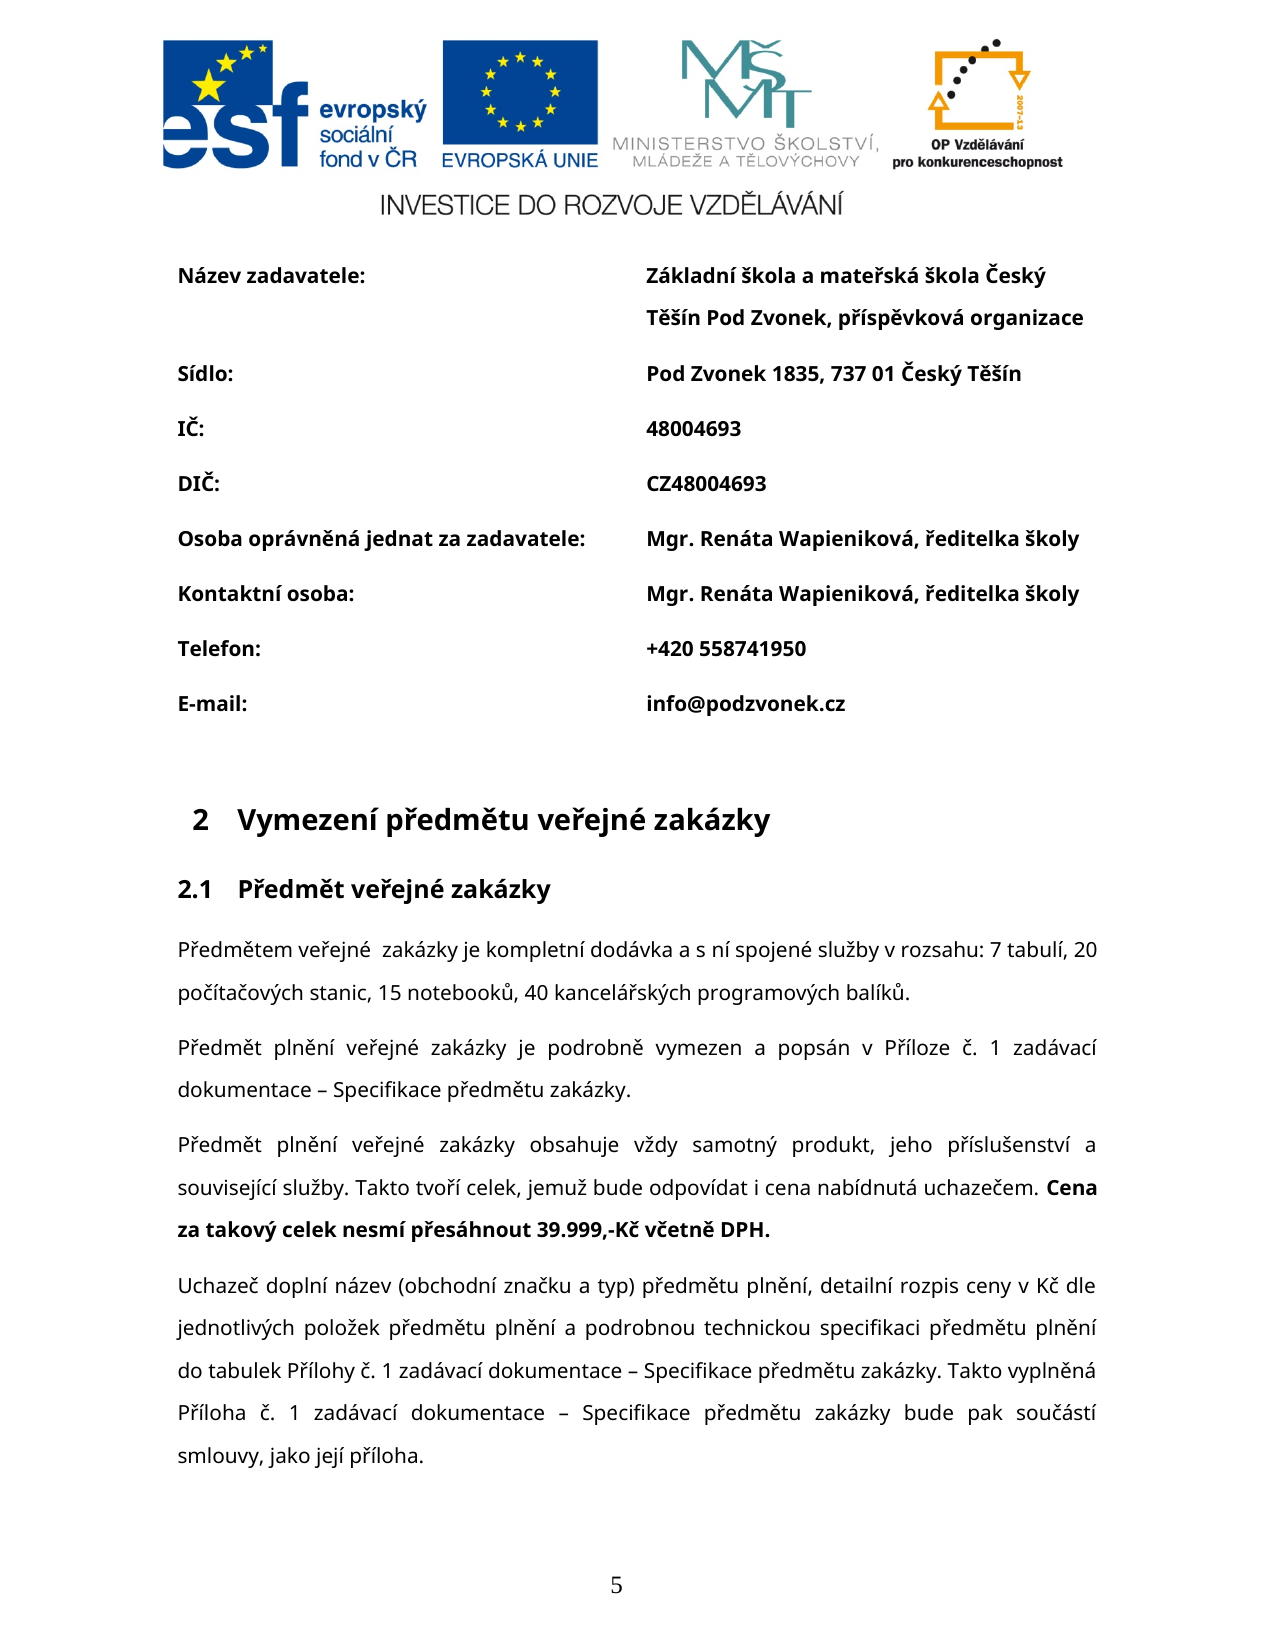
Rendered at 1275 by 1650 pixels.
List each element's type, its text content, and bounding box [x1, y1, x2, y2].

text Název zadavatele: Základní škola a mateřská škola Český Těšín Pod Zvonek, příspěvková organizace [177, 132, 1098, 332]
text Předmět plnění veřejné zakázky obsahuje vždy samotný produkt, jeho příslušenství a související služby. Takto tvoří celek, jemuž bude odpovídat i cena nabídnutá uchazečem. Cena za takový celek nesmí přesáhnout 39.999,-Kč včetně DPH. [177, 1130, 1098, 1244]
text Osoba oprávněná jednat za zadavatele: Mgr. Renáta Wapieniková, ředitelka školy [177, 524, 1098, 552]
text E-mail: info@podzvonek.cz [177, 689, 1098, 718]
text Předmětem veřejné zakázky je kompletní dodávka a s ní spojené služby v rozsahu: 7 tabulí, 20 počítačových stanic, 15 notebooků, 40 kancelářských programových balíků. [177, 935, 1098, 1006]
text Předmět plnění veřejné zakázky je podrobně vymezen a popsán v Příloze č. 1 zadávací dokumentace – Specifikace předmětu zakázky. [177, 1033, 1098, 1104]
text Sídlo: Pod Zvonek 1835, 737 01 Český Těšín [177, 359, 1098, 387]
subtitle Vymezení předmětu veřejné zakázky [192, 799, 1098, 839]
picture [115, 0, 1124, 247]
text DIČ: CZ48004693 [177, 469, 1098, 497]
text Kontaktní osoba: Mgr. Renáta Wapieniková, ředitelka školy [177, 579, 1098, 607]
text Uchazeč doplní název (obchodní značku a typ) předmětu plnění, detailní rozpis ceny v Kč dle jednotlivých položek předmětu plnění a podrobnou technickou specifikaci předmětu plnění do tabulek Přílohy č. 1 zadávací dokumentace – Specifikace předmětu zakázky. Takto vyplněná Příloha č. 1 zadávací dokumentace – Specifikace předmětu zakázky bude pak součástí smlouvy, jako její příloha. [177, 1271, 1098, 1469]
text IČ: 48004693 [177, 414, 1098, 442]
subtitle Předmět veřejné zakázky [177, 871, 1098, 906]
text Telefon: +420 558741950 [177, 634, 1098, 663]
